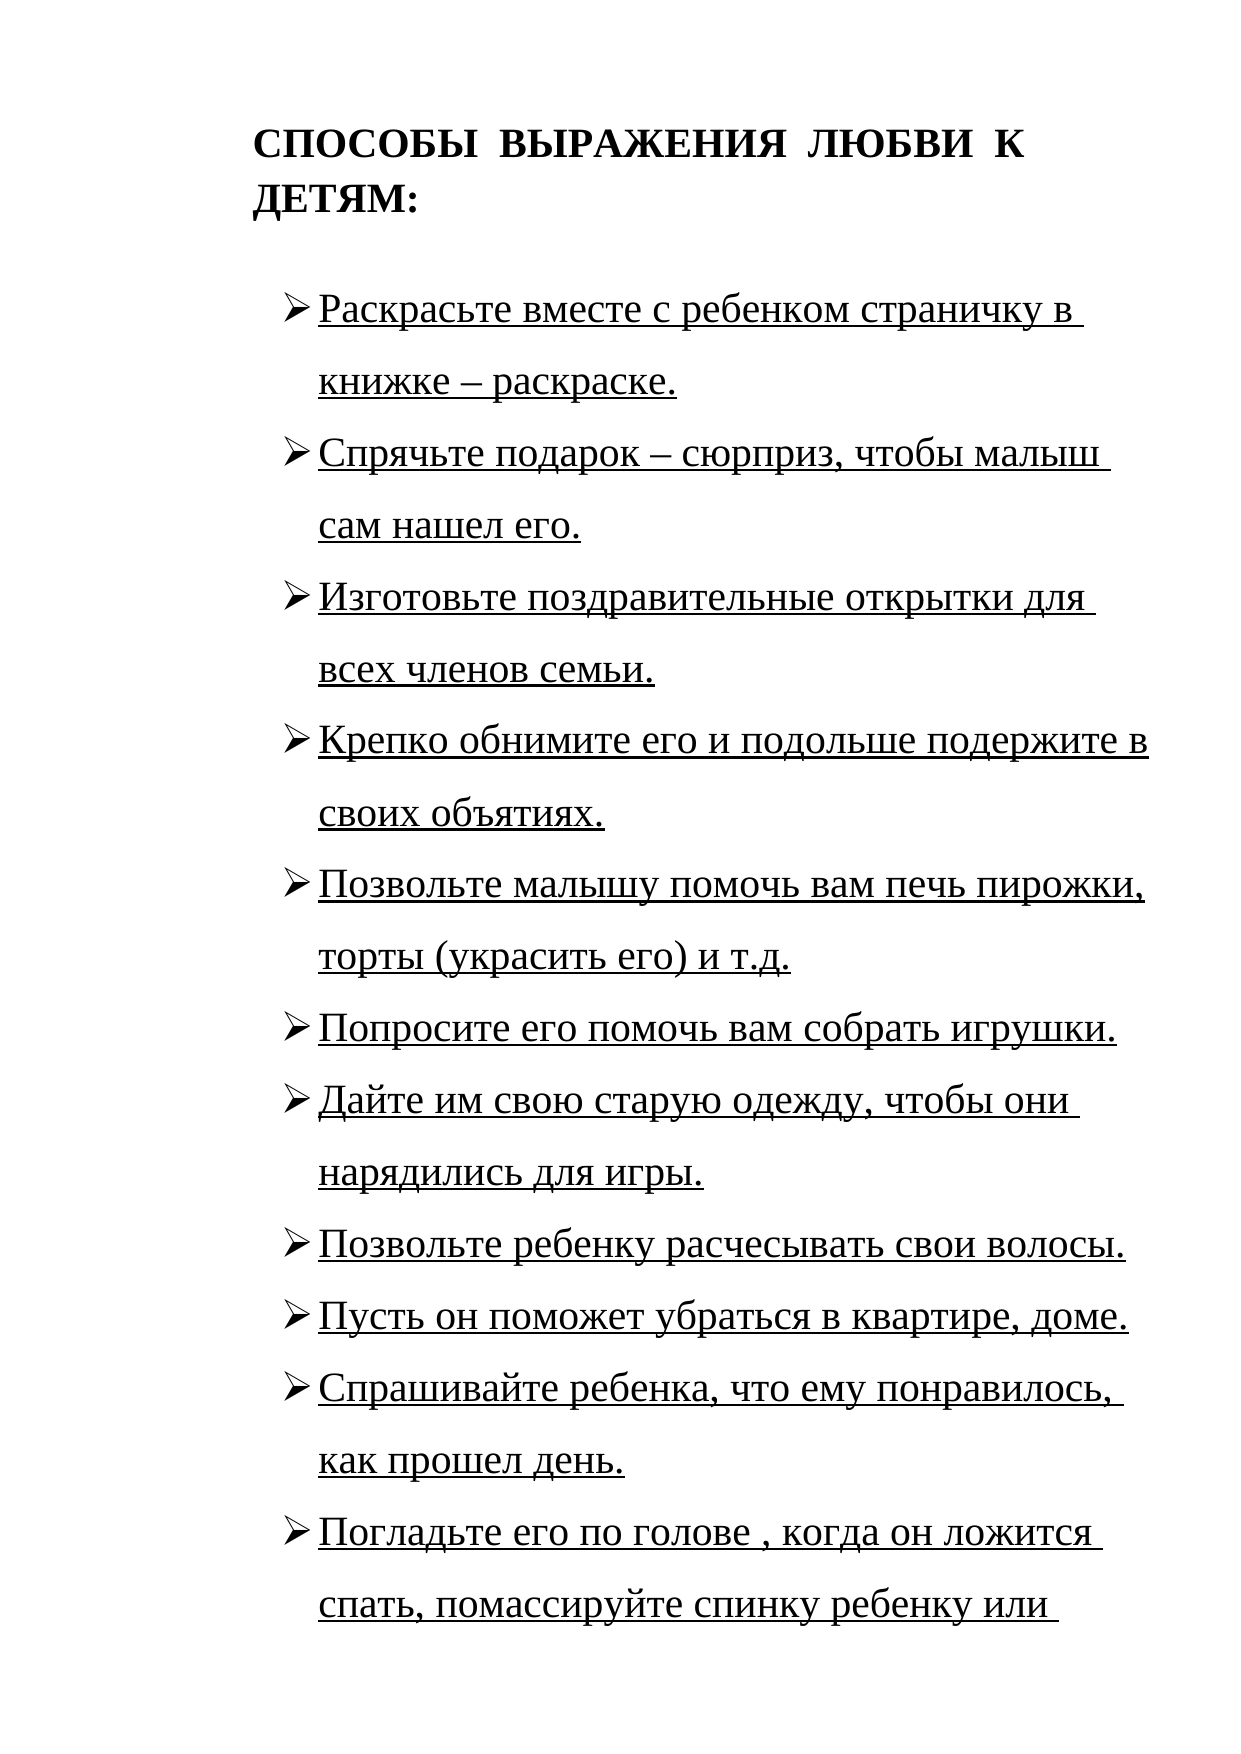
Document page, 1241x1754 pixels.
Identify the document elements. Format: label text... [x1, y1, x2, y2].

text СПОСОБЫ ВЫРАЖЕНИЯ ЛЮБВИ К ДЕТЯМ: [252, 118, 1152, 221]
list Изготовьте поздравительные открытки для всех членов семьи. [281, 571, 1152, 691]
list Позвольте ребенку расчесывать свои волосы. [281, 1218, 1152, 1267]
list Спрячьте подарок – сюрприз, чтобы малыш сам нашел его. [281, 427, 1152, 547]
list Спрашивайте ребенка, что ему понравилось, как прошел день. [281, 1362, 1152, 1482]
list Попросите его помочь вам собрать игрушки. [281, 1003, 1152, 1051]
list Дайте им свою старую одежду, чтобы они нарядились для игры. [281, 1075, 1152, 1194]
list Раскрасьте вместе с ребенком страничку в книжке – раскраске. [281, 283, 1152, 403]
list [281, 1506, 1152, 1626]
list Позвольте малышу помочь вам печь пирожки, торты (украсить его) и т.д. [281, 859, 1152, 979]
list Крепко обнимите его и подольше подержите в своих объятиях. [281, 715, 1152, 835]
list Пусть он поможет убраться в квартире, доме. [281, 1291, 1152, 1338]
